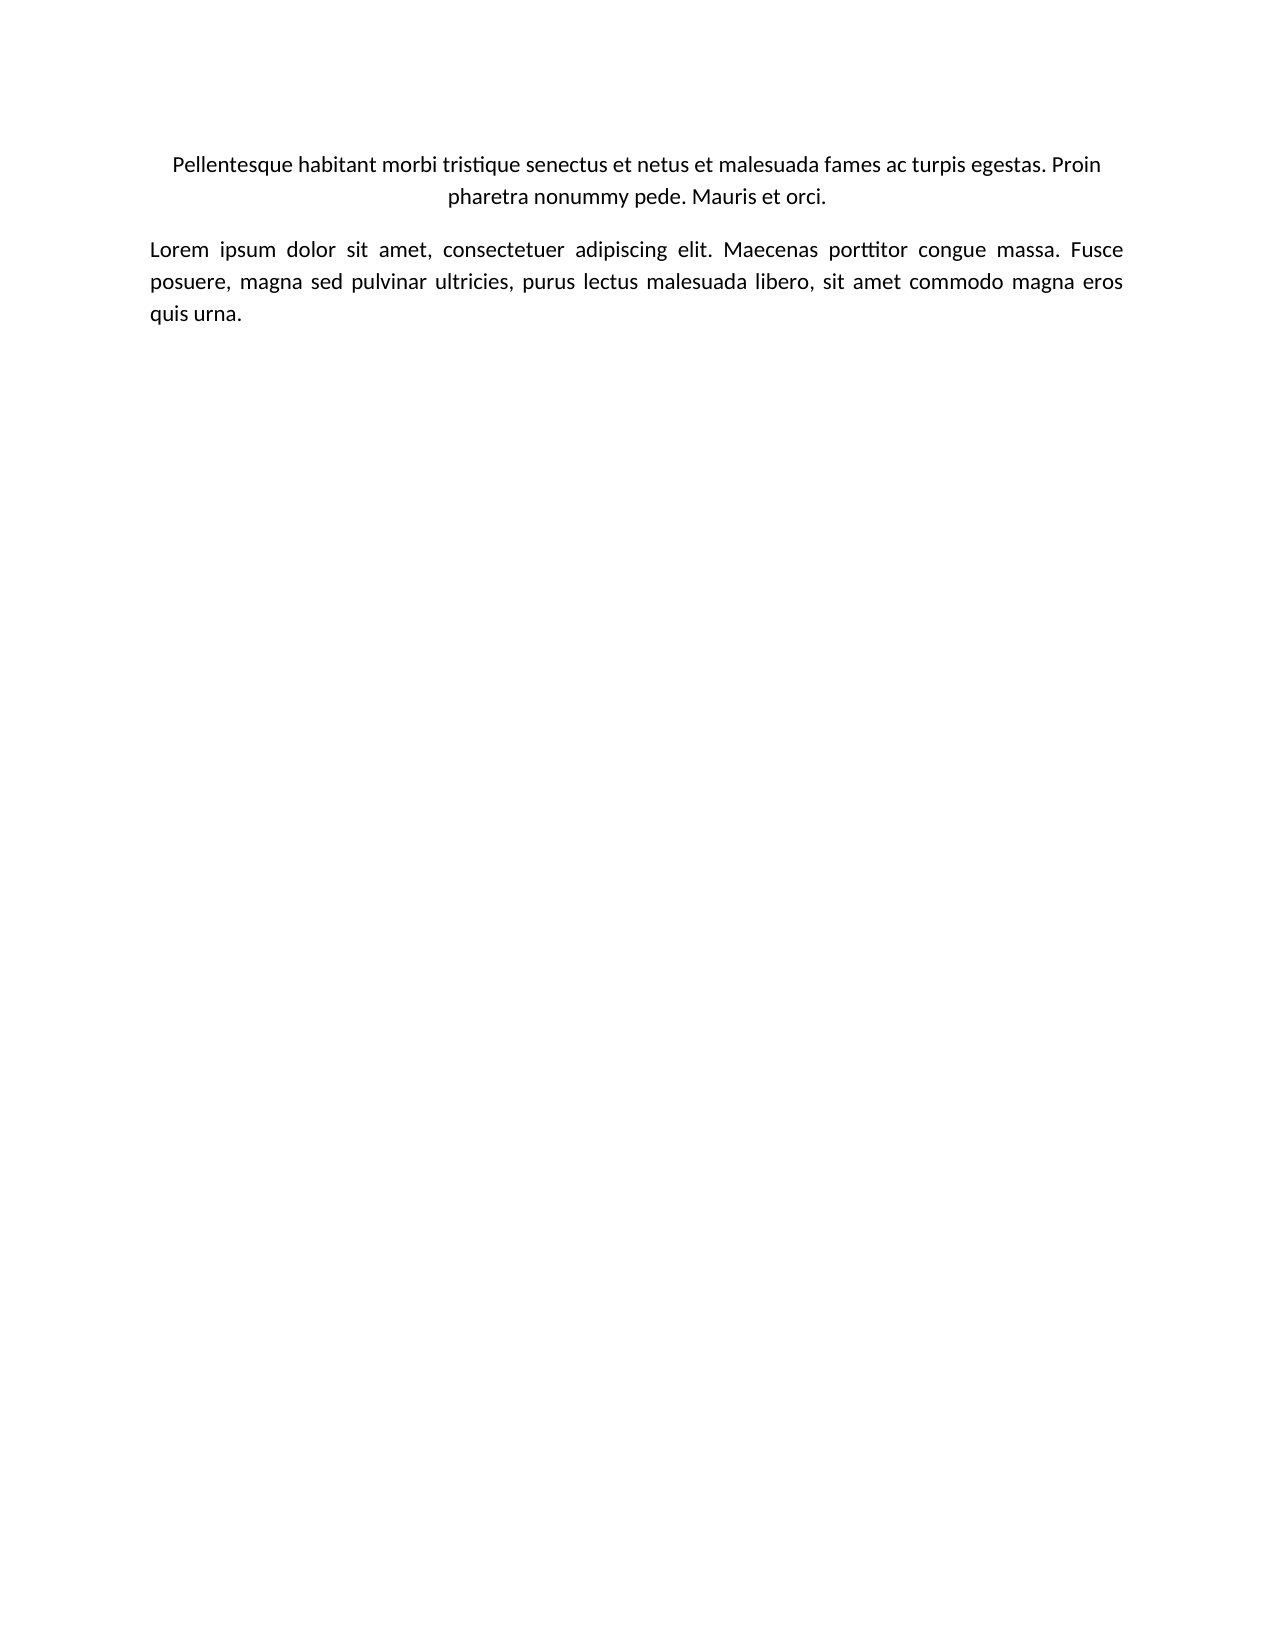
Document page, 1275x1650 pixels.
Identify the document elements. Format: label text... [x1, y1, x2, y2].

text Pellentesque habitant morbi tristique senectus et netus et malesuada fames ac turpis egestas. Proin pharetra nonummy pede. Mauris et orci. [150, 150, 1125, 210]
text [150, 235, 1125, 328]
